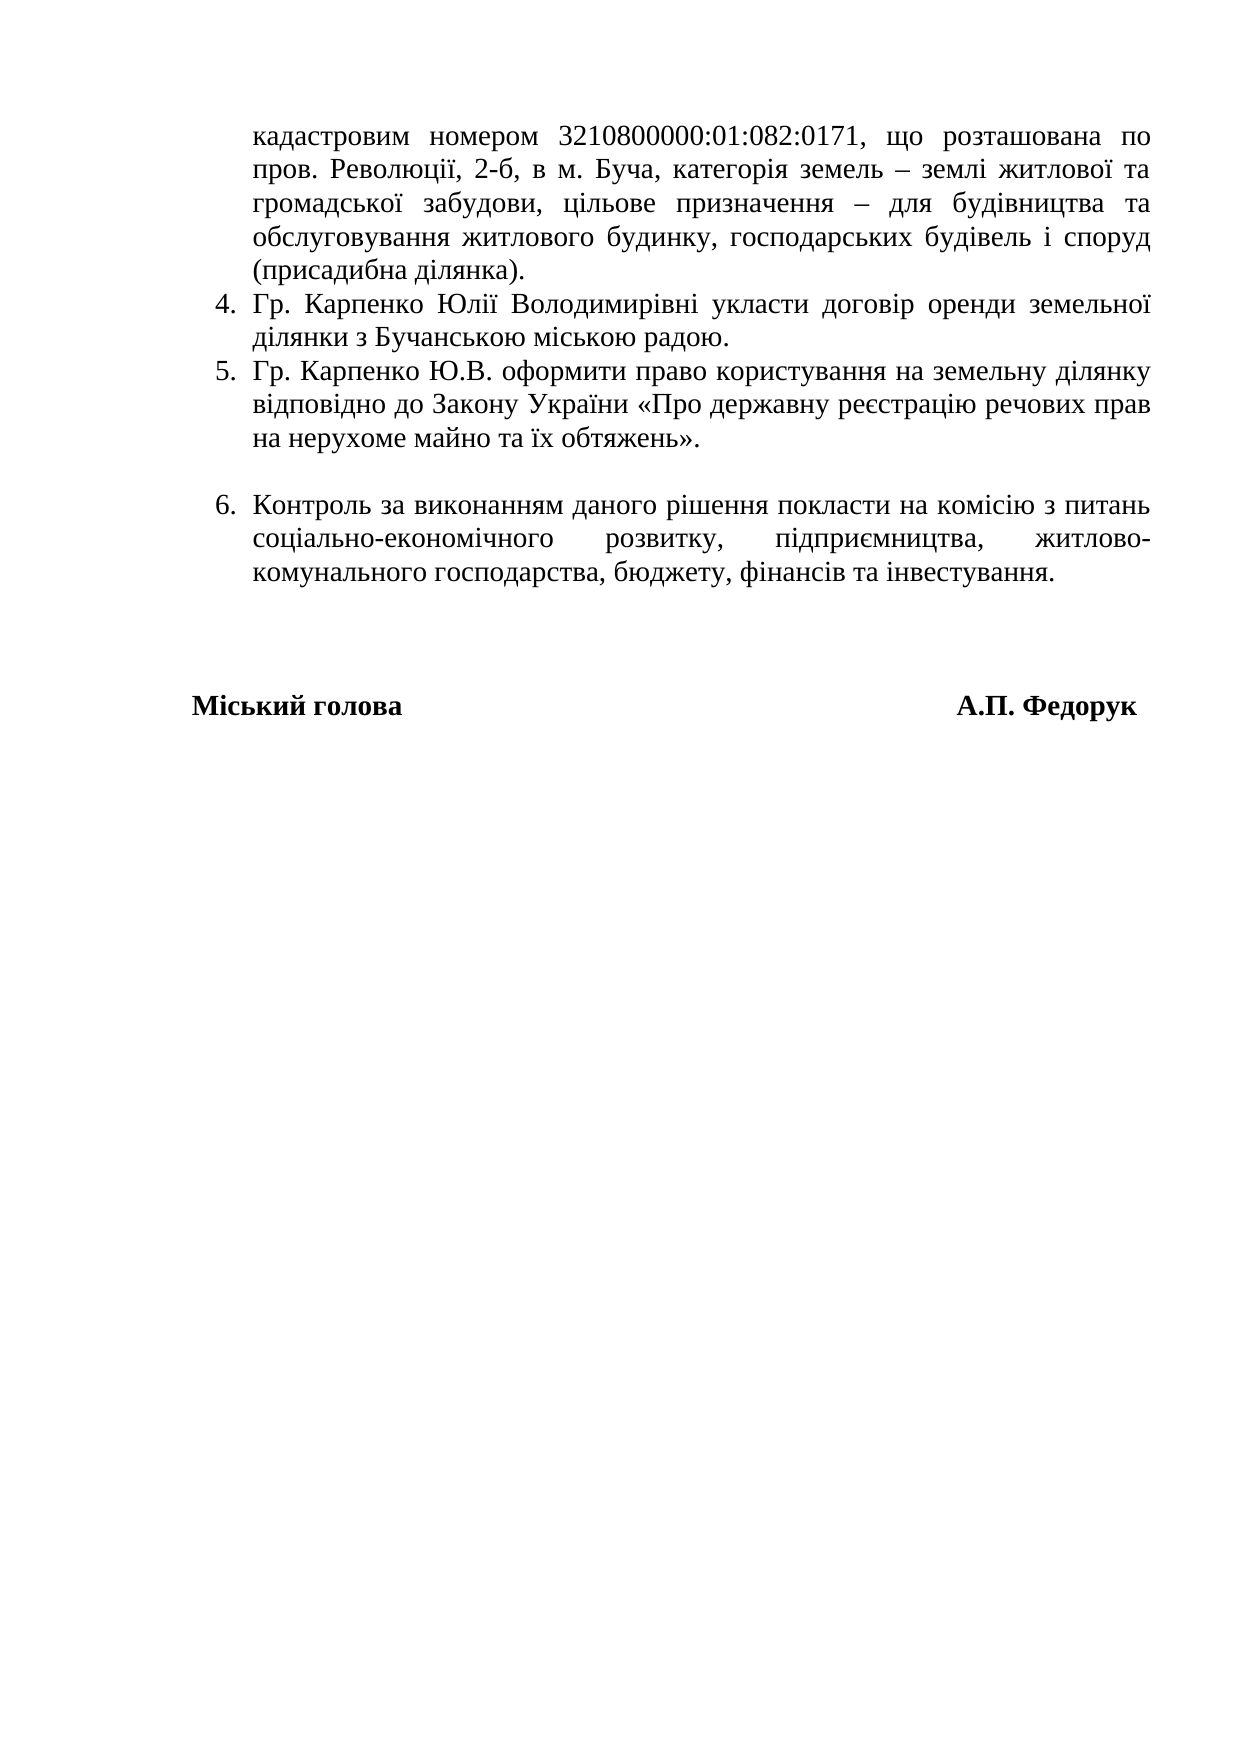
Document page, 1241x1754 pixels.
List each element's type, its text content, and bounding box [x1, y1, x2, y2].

list Гр. Карпенко Ю.В. оформити право користування на земельну ділянку відповідно до Закону України «Про державну реєстрацію речових прав на нерухоме майно та їх обтяжень». [215, 353, 1152, 453]
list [215, 118, 1152, 286]
list Контроль за виконанням даного рішення покласти на комісію з питань соціально-економічного розвитку, підприємництва, житлово-комунального господарства, бюджету, фінансів та інвестування. [215, 487, 1152, 588]
list Гр. Карпенко Юлії Володимирівні укласти договір оренди земельної ділянки з Бучанською міською радою. [215, 286, 1152, 353]
subtitle Міський голова А.П. Федорук [177, 688, 1152, 722]
